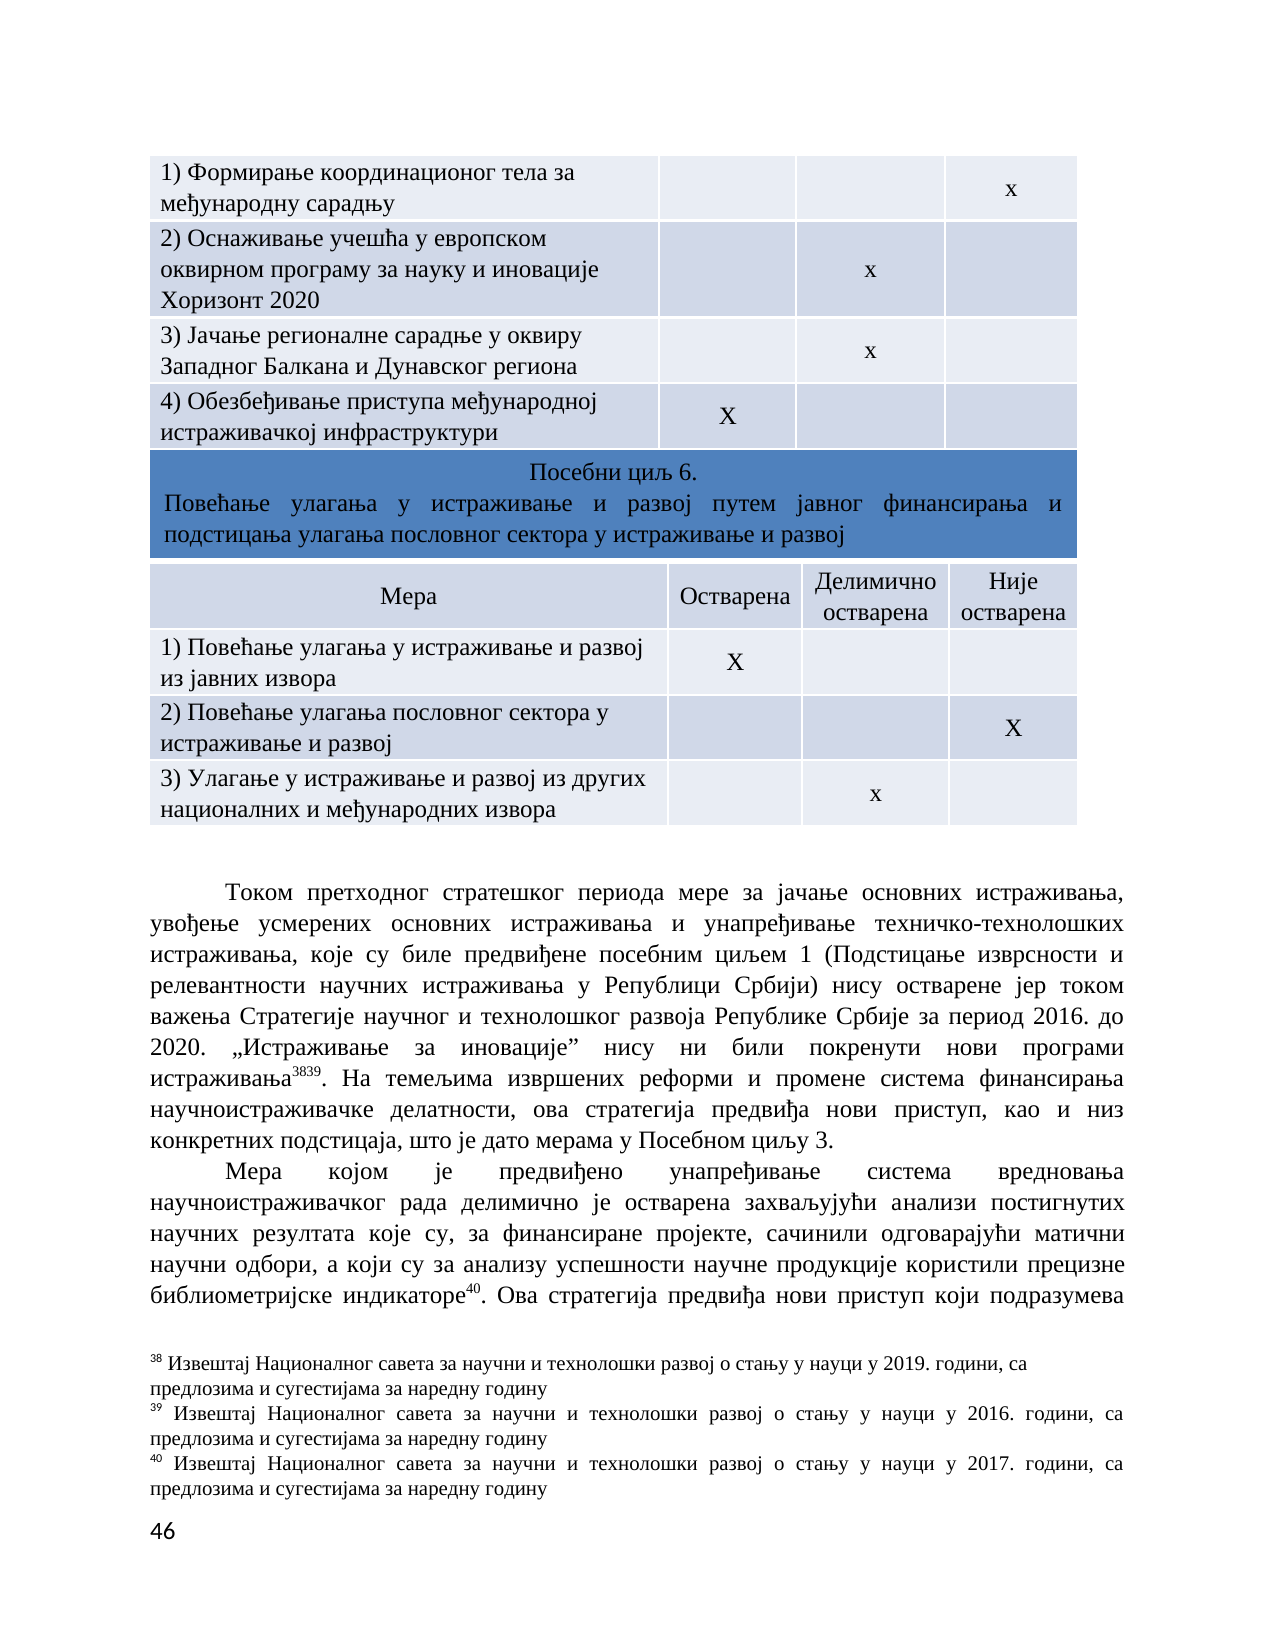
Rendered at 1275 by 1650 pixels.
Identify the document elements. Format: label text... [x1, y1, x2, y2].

table_cell 3) Улагање у истраживање и развој из других националних и међународних извора [150, 761, 667, 825]
table_cell 4) Обезбеђивање приступа међународној истраживачкој инфраструктури [150, 384, 658, 448]
table_cell 2) Оснаживање учешћа у европском оквирном програму за науку и иновације Хоризонт 2020 [150, 222, 658, 316]
table_cell [946, 384, 1077, 448]
table_cell x [797, 222, 944, 316]
table_cell [797, 156, 944, 219]
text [150, 1156, 1125, 1309]
table_cell x [803, 761, 948, 825]
table_cell [660, 222, 795, 316]
table_cell Мера [150, 564, 667, 628]
table_cell Х [669, 630, 801, 694]
table_cell Делимично остварена [803, 564, 948, 628]
table_cell [660, 319, 795, 382]
table_cell [946, 222, 1077, 316]
table_cell Није остварена [950, 564, 1077, 628]
text Током претходног стратешког периода мере за јачање основних истраживања, увођење усмерених основних истраживања и унапређивање техничко-технолошких истраживања, које су биле предвиђене посебним циљем 1 (Подстицање изврсности и релевантности научних истраживања у Републици Србији) нису остварене јер током важења Стратегије научног и технолошког развоја Републике Србије за период 2016. до 2020. „Истраживање за иновације” нису ни били покренути нови програми истраживања. На темељима извршених реформи и промене система финансирања научноистраживачке делатности, ова стратегија предвиђа нови приступ, као и низ конкретних подстицаја, што је дато мерама у Посебном циљу 3. [150, 877, 1125, 1154]
table_cell [669, 761, 801, 825]
table_cell Остварена [669, 564, 801, 628]
table_cell 1) Формирање координационог тела за међународну сарадњу [150, 156, 658, 219]
table_cell Посебни циљ 6. Повећање улагања у истраживање и развој путем јавног финансирања и подстицања улагања пословног сектора у истраживање и развој [150, 450, 1077, 558]
table_cell [797, 384, 944, 448]
table_cell Х [660, 384, 795, 448]
table_cell [660, 156, 795, 219]
table_cell 1) Повећање улагања у истраживање и развој из јавних извора [150, 630, 667, 694]
table_cell [669, 696, 801, 759]
table_cell 2) Повећање улагања пословног сектора у истраживање и развој [150, 696, 667, 759]
table_cell [803, 696, 948, 759]
table_cell Х [950, 696, 1077, 759]
table_cell 3) Јачање регионалне сарадње у оквиру Западног Балкана и Дунавског региона [150, 319, 658, 382]
table_cell x [946, 156, 1077, 219]
table_cell [946, 319, 1077, 382]
table_cell x [797, 319, 944, 382]
table_cell [803, 630, 948, 694]
table_cell [950, 761, 1077, 825]
table_cell [950, 630, 1077, 694]
